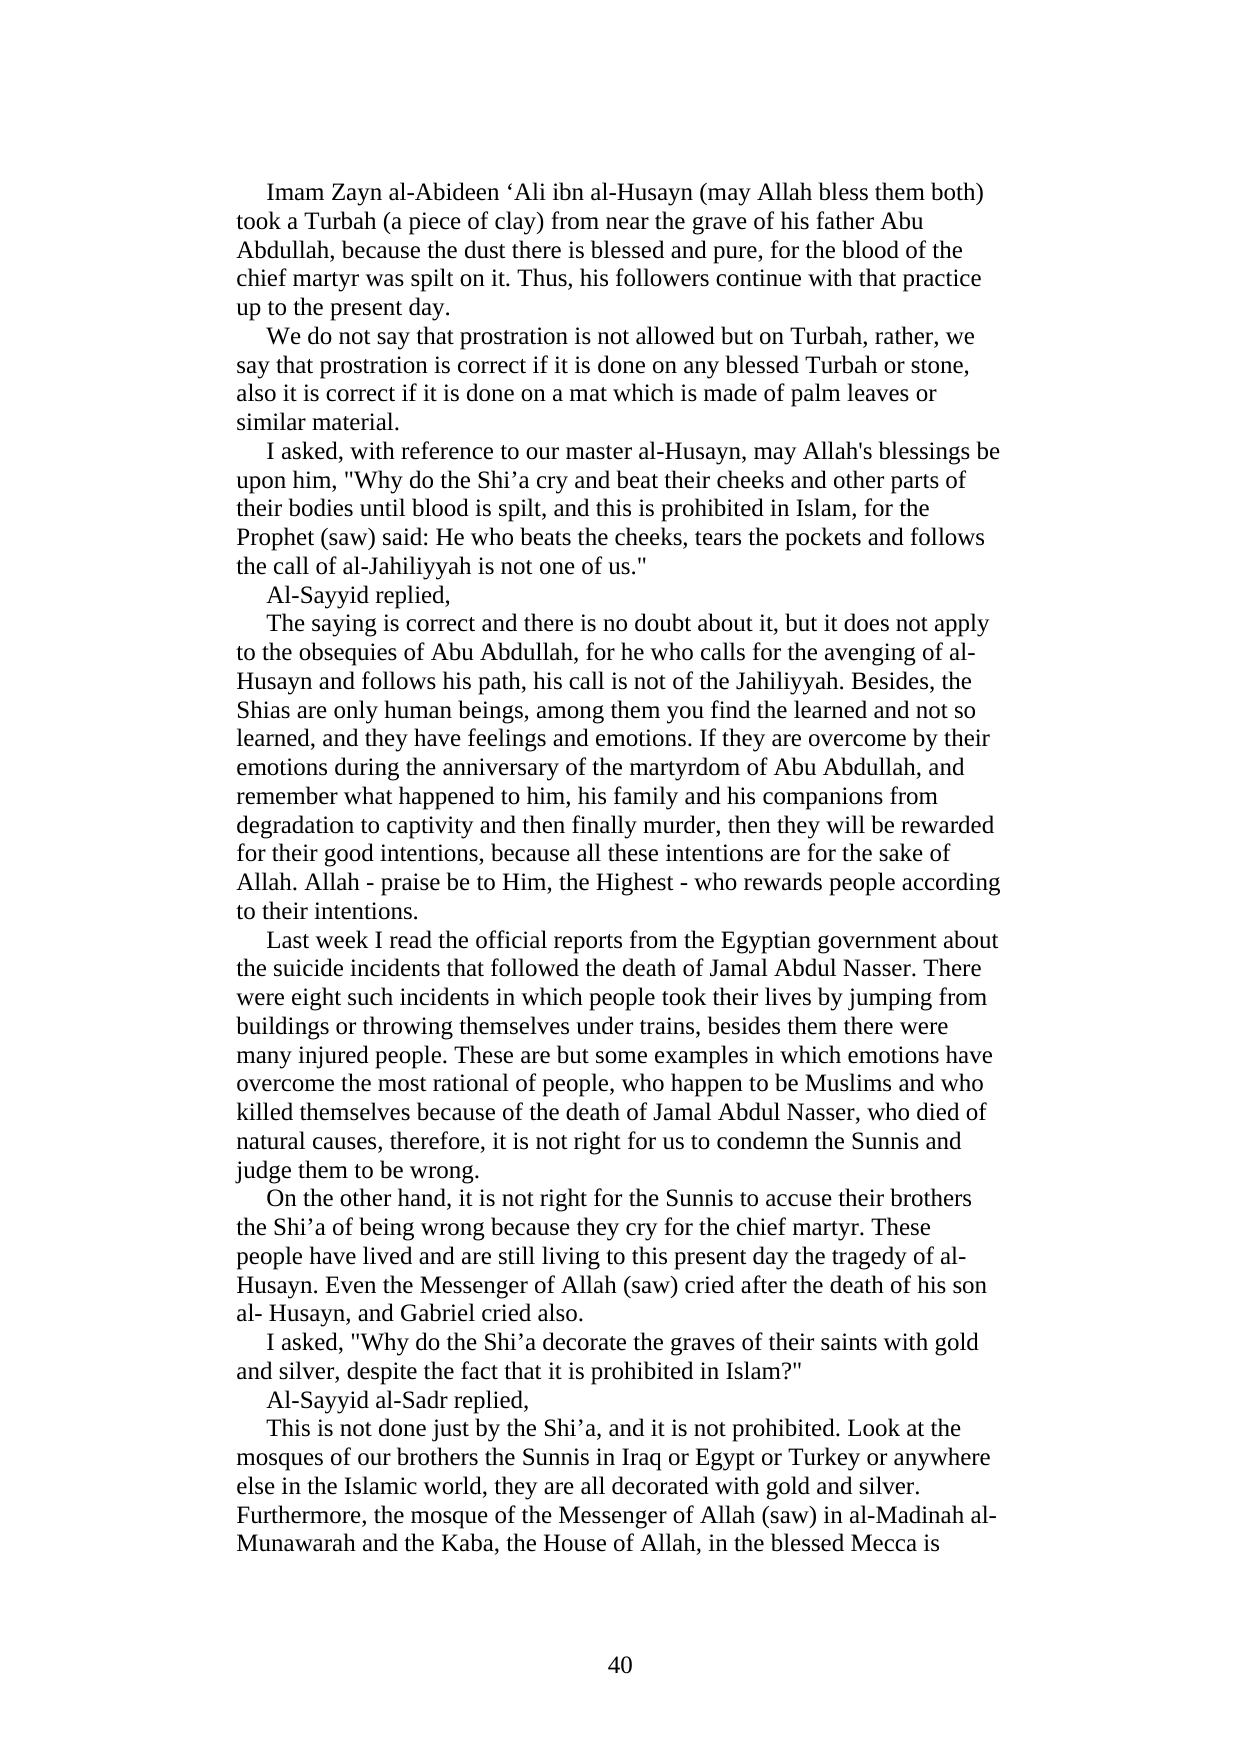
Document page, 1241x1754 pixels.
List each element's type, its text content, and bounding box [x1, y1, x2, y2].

text The saying is correct and there is no doubt about it, but it does not apply to the obsequies of Abu Abdullah, for he who calls for the avenging of al-Husayn and follows his path, his call is not of the Jahiliyyah. Besides, the Shias are only human beings, among them you find the learned and not so learned, and they have feelings and emotions. If they are overcome by their emotions during the anniversary of the martyrdom of Abu Abdullah, and remember what happened to him, his family and his companions from degradation to captivity and then finally murder, then they will be rewarded for their good intentions, because all these intentions are for the sake of Allah. Allah - praise be to Him, the Highest - who rewards people according to their intentions. [236, 608, 1004, 925]
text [236, 1413, 1004, 1557]
text Al-Sayyid al-Sadr replied, [236, 1385, 1004, 1413]
text Al-Sayyid replied, [236, 580, 1004, 608]
text Imam Zayn al-Abideen ‘Ali ibn al-Husayn (may Allah bless them both) took a Turbah (a piece of clay) from near the grave of his father Abu Abdullah, because the dust there is blessed and pure, for the blood of the chief martyr was spilt on it. Thus, his followers continue with that practice up to the present day. [236, 177, 1004, 321]
text I asked, "Why do the Shi’a decorate the graves of their saints with gold and silver, despite the fact that it is prohibited in Islam?" [236, 1327, 1004, 1385]
text Last week I read the official reports from the Egyptian government about the suicide incidents that followed the death of Jamal Abdul Nasser. There were eight such incidents in which people took their lives by jumping from buildings or throwing themselves under trains, besides them there were many injured people. These are but some examples in which emotions have overcome the most rational of people, who happen to be Muslims and who killed themselves because of the death of Jamal Abdul Nasser, who died of natural causes, therefore, it is not right for us to condemn the Sunnis and judge them to be wrong. [236, 925, 1004, 1183]
text On the other hand, it is not right for the Sunnis to accuse their brothers the Shi’a of being wrong because they cry for the chief martyr. These people have lived and are still living to this present day the tragedy of al-Husayn. Even the Messenger of Allah (saw) cried after the death of his son al- Husayn, and Gabriel cried also. [236, 1183, 1004, 1327]
text I asked, with reference to our master al-Husayn, may Allah's blessings be upon him, "Why do the Shi’a cry and beat their cheeks and other parts of their bodies until blood is spilt, and this is prohibited in Islam, for the Prophet (saw) said: He who beats the cheeks, tears the pockets and follows the call of al-Jahiliyyah is not one of us." [236, 436, 1004, 580]
text We do not say that prostration is not allowed but on Turbah, rather, we say that prostration is correct if it is done on any blessed Turbah or stone, also it is correct if it is done on a mat which is made of palm leaves or similar material. [236, 321, 1004, 436]
